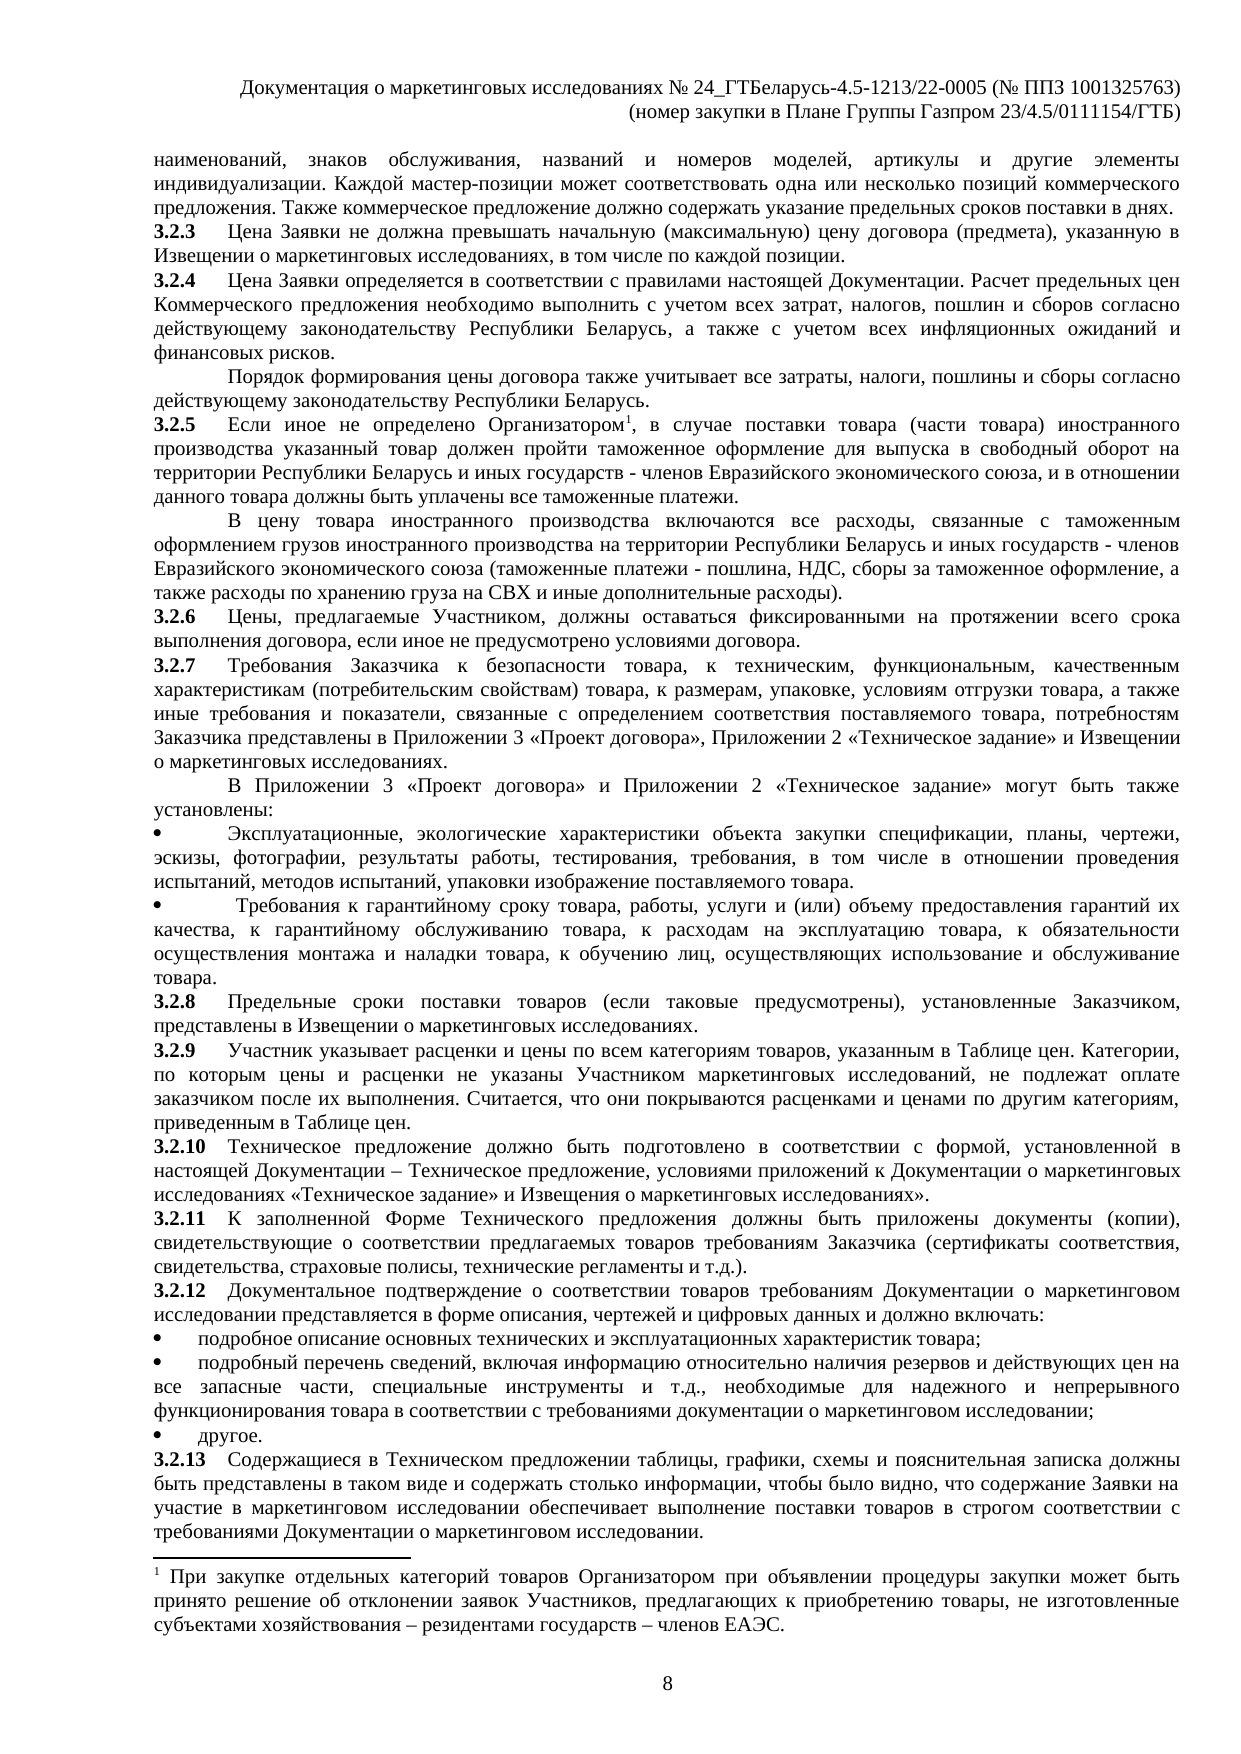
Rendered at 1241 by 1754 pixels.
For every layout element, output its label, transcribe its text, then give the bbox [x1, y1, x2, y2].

list Предельные сроки поставки товаров (если таковые предусмотрены), установленные Заказчиком, представлены в Извещении о маркетинговых исследованиях. [153, 989, 1181, 1037]
list Требования к гарантийному сроку товара, работы, услуги и (или) объему предоставления гарантий их качества, к гарантийному обслуживанию товара, к расходам на эксплуатацию товара, к обязательности осуществления монтажа и наладки товара, к обучению лиц, осуществляющих использование и обслуживание товара. [153, 893, 1181, 989]
list Участник указывает расценки и цены по всем категориям товаров, указанным в Таблице цен. Категории, по которым цены и расценки не указаны Участником маркетинговых исследований, не подлежат оплате заказчиком после их выполнения. Считается, что они покрываются расценками и ценами по другим категориям, приведенным в Таблице цен. [153, 1037, 1181, 1134]
list Цены, предлагаемые Участником, должны оставаться фиксированными на протяжении всего срока выполнения договора, если иное не предусмотрено условиями договора. [153, 604, 1181, 652]
list Требования Заказчика к безопасности товара, к техническим, функциональным, качественным характеристикам (потребительским свойствам) товара, к размерам, упаковке, условиям отгрузки товара, а также иные требования и показатели, связанные с определением соответствия поставляемого товара, потребностям Заказчика представлены в Приложении 3 «Проект договора», Приложении 2 «Техническое задание» и Извещении о маркетинговых исследованиях. [153, 652, 1181, 773]
list К заполненной Форме Технического предложения должны быть приложены документы (копии), свидетельствующие о соответствии предлагаемых товаров требованиям Заказчика (сертификаты соответствия, свидетельства, страховые полисы, технические регламенты и т.д.). [153, 1206, 1181, 1278]
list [153, 147, 1181, 219]
text Порядок формирования цены договора также учитывает все затраты, налоги, пошлины и сборы согласно действующему законодательству Республики Беларусь. [153, 364, 1181, 412]
text В Приложении 3 «Проект договора» и Приложении 2 «Техническое задание» могут быть также установлены: [153, 773, 1181, 821]
text В цену товара иностранного производства включаются все расходы, связанные с таможенным оформлением грузов иностранного производства на территории Республики Беларусь и иных государств - членов Евразийского экономического союза (таможенные платежи - пошлина, НДС, сборы за таможенное оформление, а также расходы по хранению груза на СВХ и иные дополнительные расходы). [153, 508, 1181, 604]
list Цена Заявки не должна превышать начальную (максимальную) цену договора (предмета), указанную в Извещении о маркетинговых исследованиях, в том числе по каждой позиции. [153, 219, 1181, 267]
list Техническое предложение должно быть подготовлено в соответствии с формой, установленной в настоящей Документации – Техническое предложение, условиями приложений к Документации о маркетинговых исследованиях «Техническое задание» и Извещения о маркетинговых исследованиях». [153, 1134, 1181, 1206]
list подробный перечень сведений, включая информацию относительно наличия резервов и действующих цен на все запасные части, специальные инструменты и т.д., необходимые для надежного и непрерывного функционирования товара в соответствии с требованиями документации о маркетинговом исследовании; [153, 1350, 1181, 1422]
list подробное описание основных технических и эксплуатационных характеристик товара; [153, 1326, 1181, 1350]
list Содержащиеся в Техническом предложении таблицы, графики, схемы и пояснительная записка должны быть представлены в таком виде и содержать столько информации, чтобы было видно, что содержание Заявки на участие в маркетинговом исследовании обеспечивает выполнение поставки товаров в строгом соответствии с требованиями Документации о маркетинговом исследовании. [153, 1447, 1181, 1543]
list Документальное подтверждение о соответствии товаров требованиям Документации о маркетинговом исследовании представляется в форме описания, чертежей и цифровых данных и должно включать: [153, 1278, 1181, 1326]
list Цена Заявки определяется в соответствии с правилами настоящей Документации. Расчет предельных цен Коммерческого предложения необходимо выполнить с учетом всех затрат, налогов, пошлин и сборов согласно действующему законодательству Республики Беларусь, а также с учетом всех инфляционных ожиданий и финансовых рисков. [153, 267, 1181, 364]
list Если иное не определено Организатором, в случае поставки товара (части товара) иностранного производства указанный товар должен пройти таможенное оформление для выпуска в свободный оборот на территории Республики Беларусь и иных государств - членов Евразийского экономического союза, и в отношении данного товара должны быть уплачены все таможенные платежи. [153, 412, 1181, 508]
list другое. [153, 1422, 1181, 1447]
list Эксплуатационные, экологические характеристики объекта закупки спецификации, планы, чертежи, эскизы, фотографии, результаты работы, тестирования, требования, в том числе в отношении проведения испытаний, методов испытаний, упаковки изображение поставляемого товара. [153, 821, 1181, 893]
